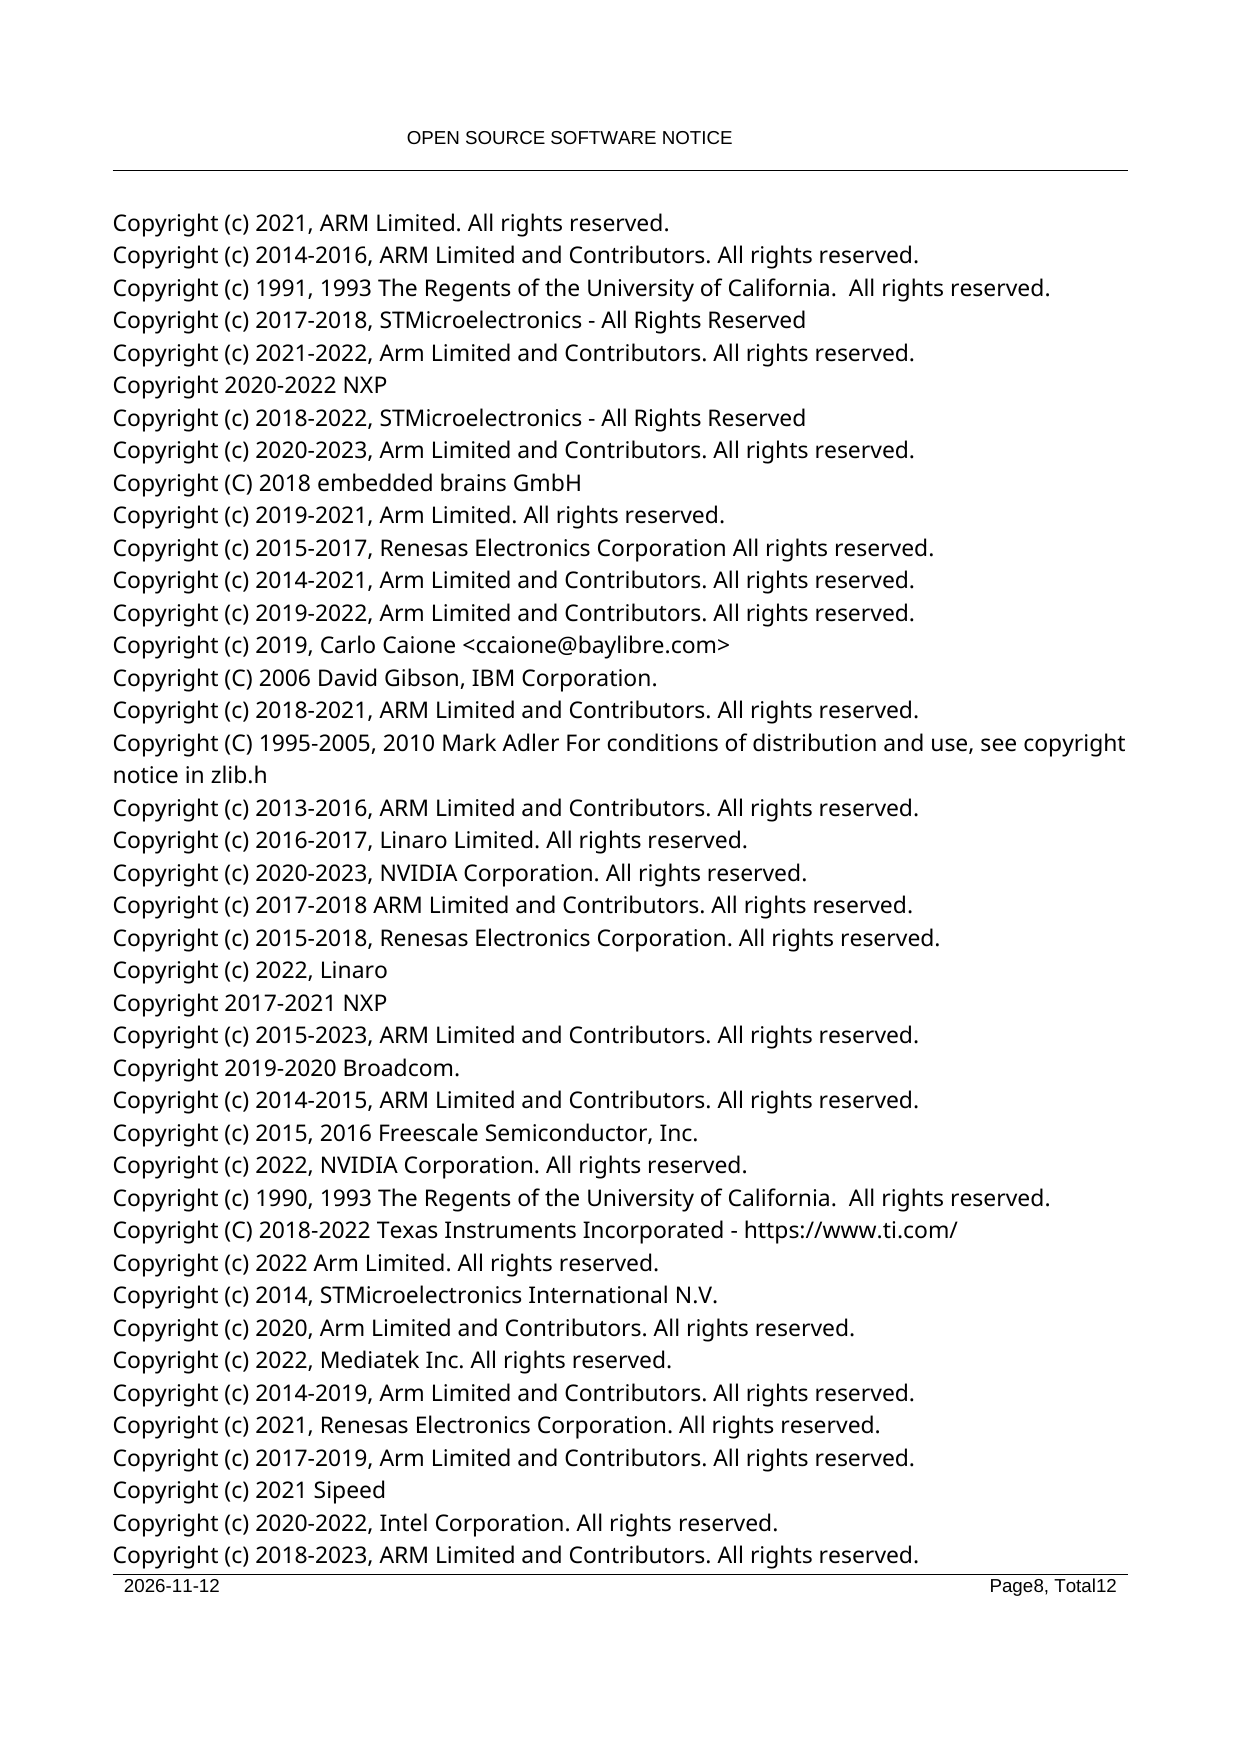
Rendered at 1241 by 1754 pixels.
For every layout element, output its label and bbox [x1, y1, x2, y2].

text [112, 206, 1128, 1571]
